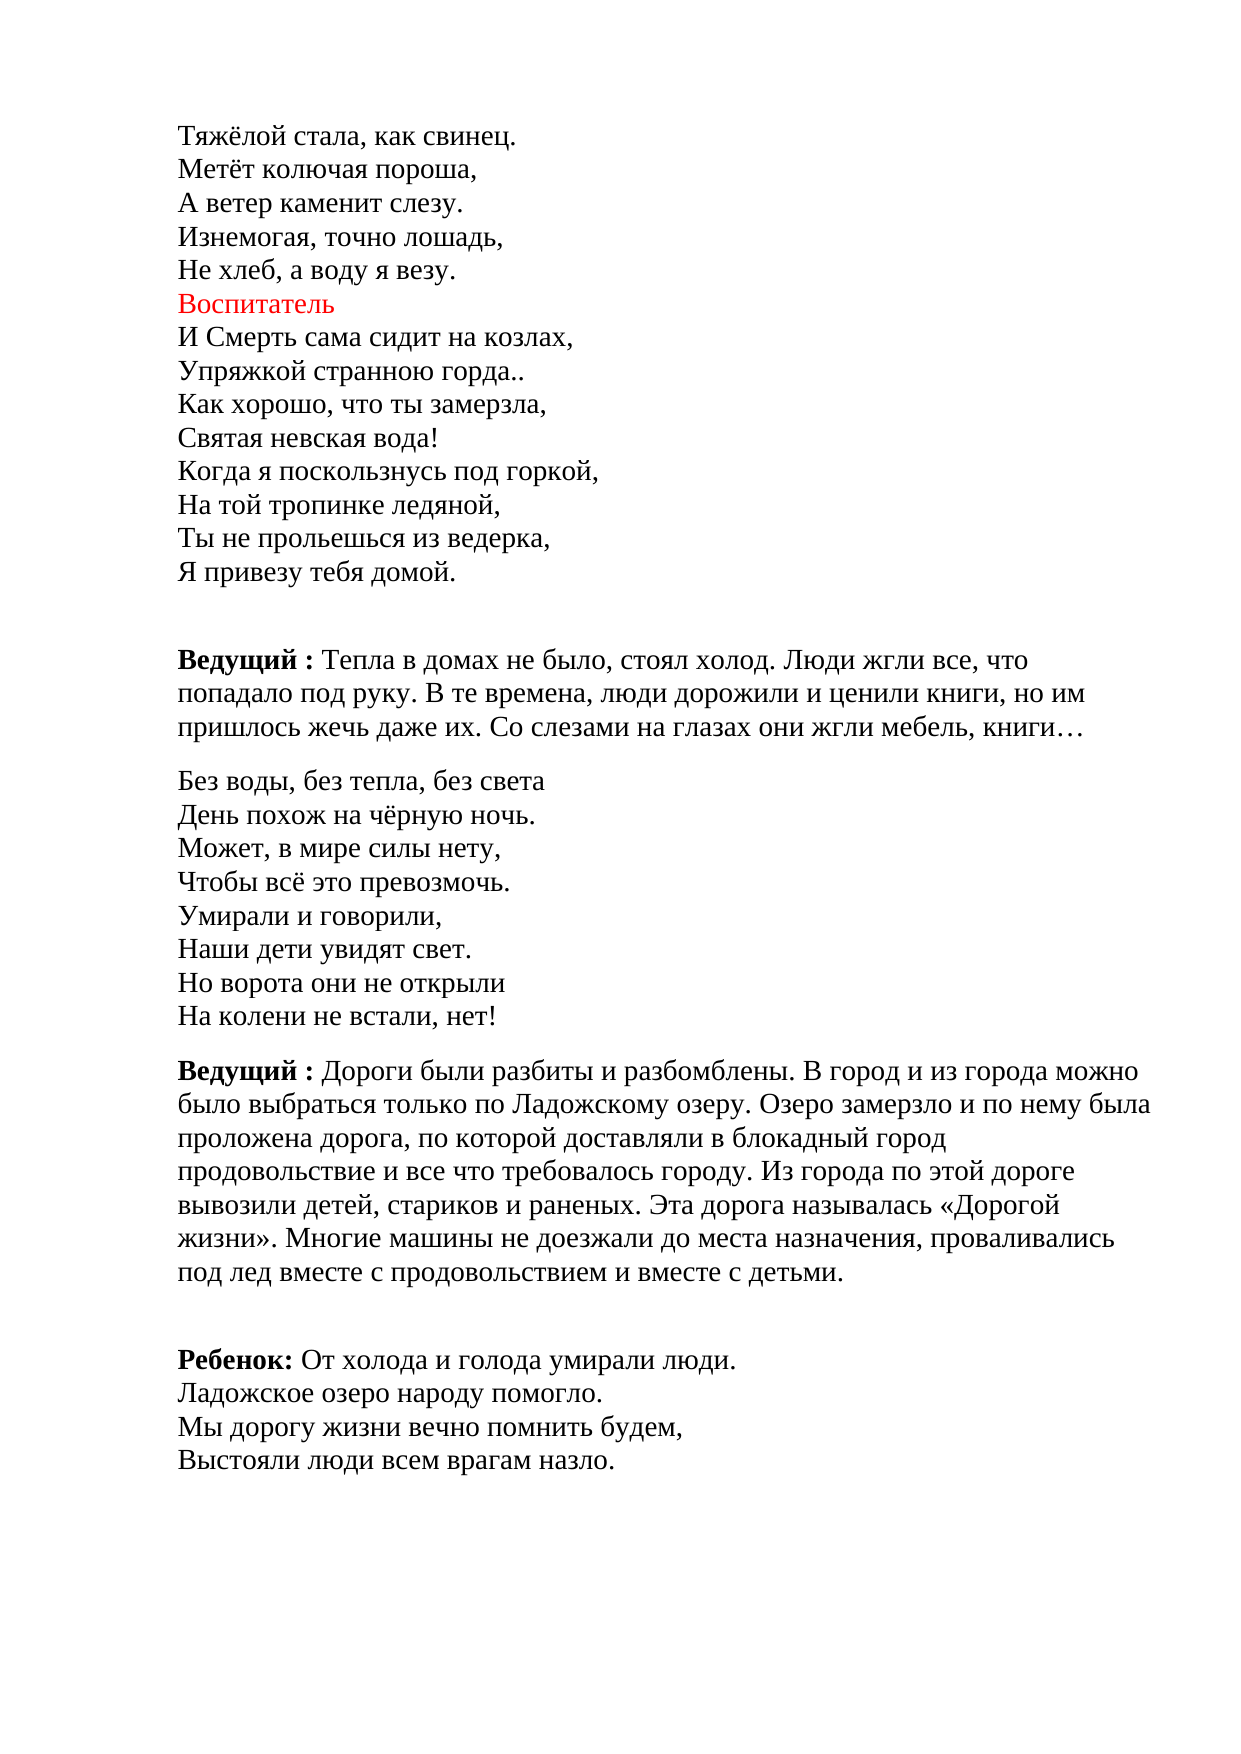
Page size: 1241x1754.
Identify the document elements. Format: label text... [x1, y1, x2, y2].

text Метёт колючая пороша, [177, 152, 1152, 185]
text Ребенок: От холода и голода умирали люди. [177, 1342, 1152, 1375]
text Изнемогая, точно лошадь, [177, 219, 1152, 252]
text Ты не прольешься из ведерка, [177, 521, 1152, 554]
text Ладожское озеро народу помогло. [177, 1375, 1152, 1409]
text Без воды, без тепла, без света День похож на чёрную ночь. Может, в мире силы нету, Чтобы всё это превозмочь. Умирали и говорили, Наши дети увидят свет. Но ворота они не открыли На колени не встали, нет! [177, 763, 1152, 1032]
text Святая невская вода! [177, 420, 1152, 453]
text Тяжёлой стала, как свинец. [177, 118, 1152, 152]
text Я привезу тебя домой. [177, 554, 1152, 588]
text Упряжкой странною горда.. [177, 353, 1152, 386]
text Не хлеб, а воду я везу. [177, 252, 1152, 286]
text Мы дорогу жизни вечно помнить будем, [177, 1409, 1152, 1442]
text На той тропинке ледяной, [177, 487, 1152, 521]
text Когда я поскользнусь под горкой, [177, 453, 1152, 487]
text Ведущий : Дороги были разбиты и разбомблены. В город и из города можно было выбраться только по Ладожскому озеру. Озеро замерзло и по нему была проложена дорога, по которой доставляли в блокадный город продовольствие и все что требовалось городу. Из города по этой дороге вывозили детей, стариков и раненых. Эта дорога называлась «Дорогой жизни». Многие машины не доезжали до места назначения, проваливались под лед вместе с продовольствием и вместе с детьми. [177, 1053, 1152, 1287]
text Ведущий : Тепла в домах не было, стоял холод. Люди жгли все, что попадало под руку. В те времена, люди дорожили и ценили книги, но им пришлось жечь даже их. Со слезами на глазах они жгли мебель, книги… [177, 642, 1152, 743]
text Как хорошо, что ты замерзла, [177, 386, 1152, 420]
text А ветер каменит слезу. [177, 185, 1152, 219]
text И Смерть сама сидит на козлах, [177, 319, 1152, 353]
text Выстояли люди всем врагам назло. [177, 1442, 1152, 1476]
text Воспитатель [177, 286, 1152, 319]
